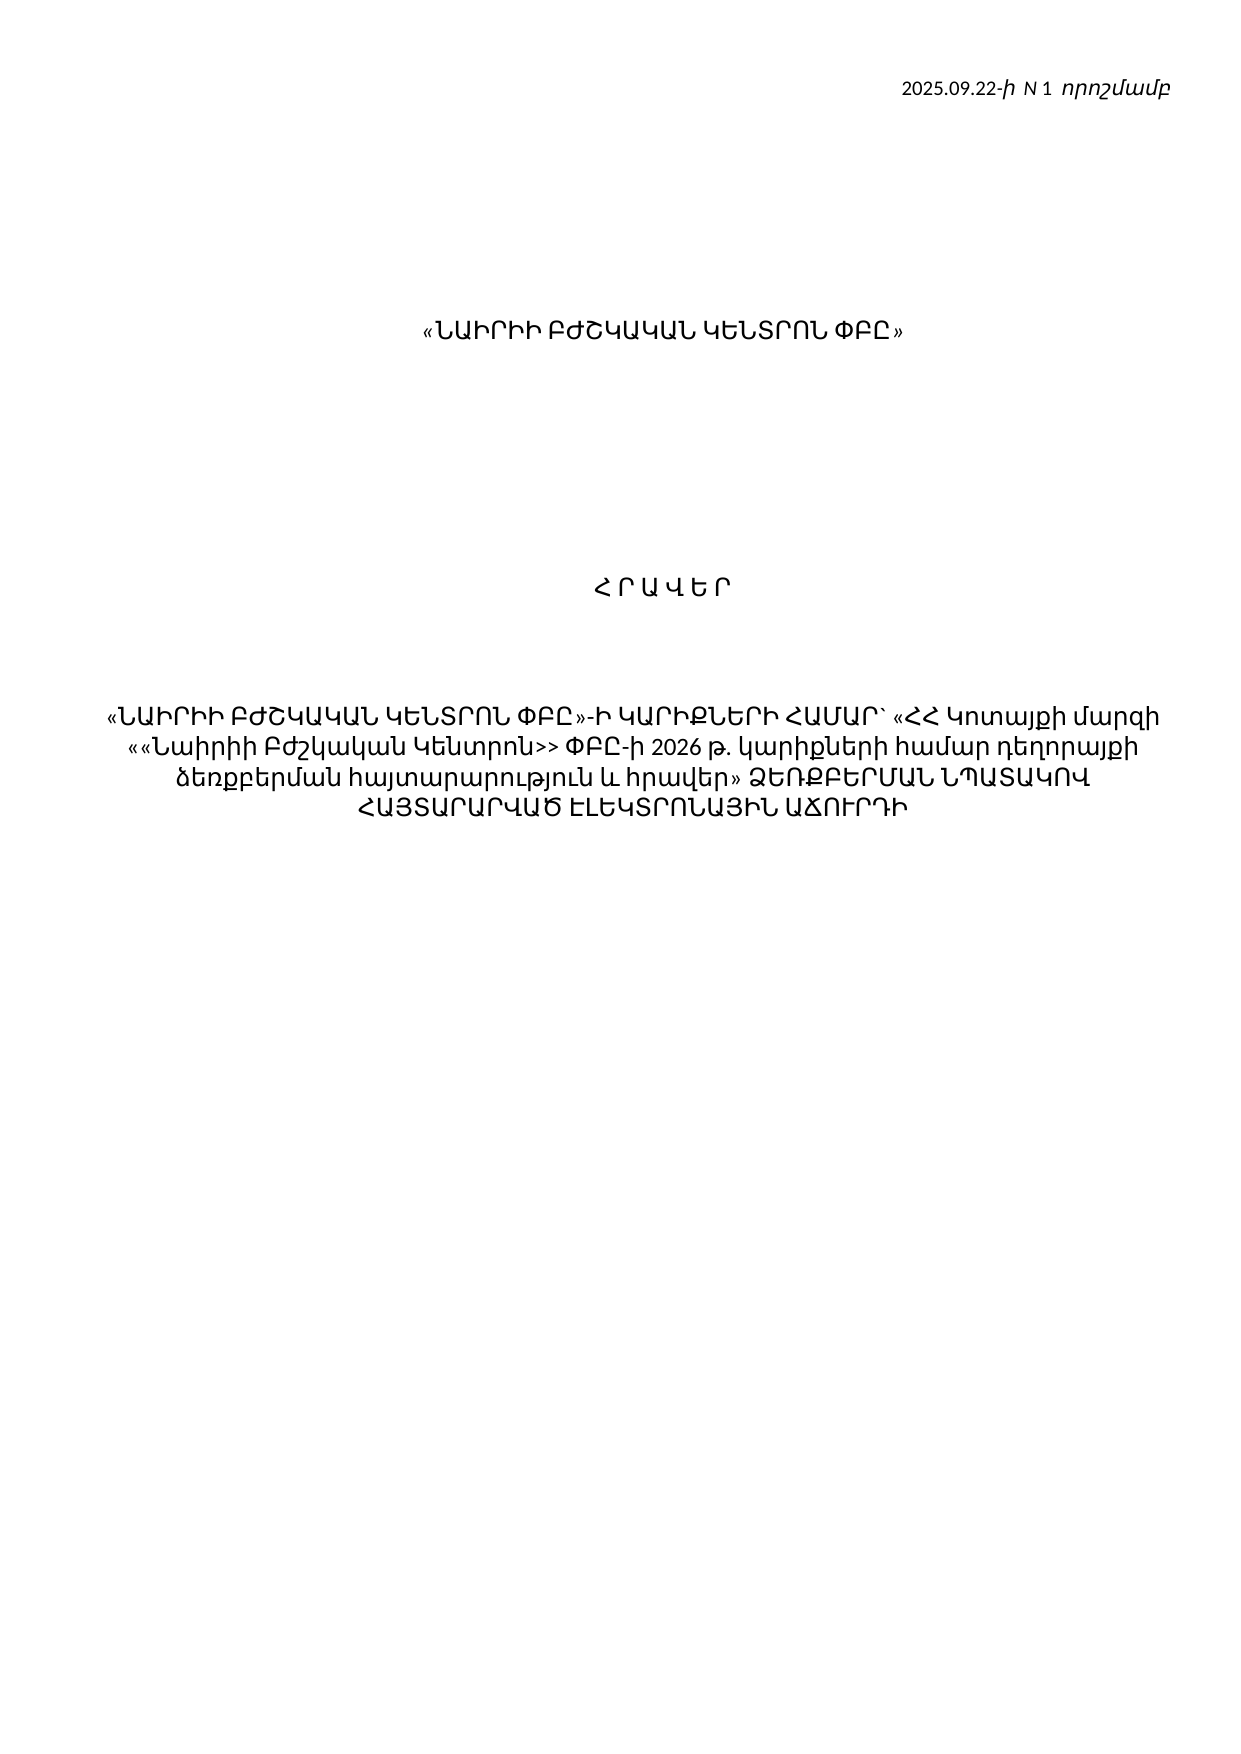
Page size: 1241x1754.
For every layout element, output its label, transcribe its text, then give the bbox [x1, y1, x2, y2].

text « ՆԱԻՐԻԻ ԲԺՇԿԱԿԱՆ ԿԵՆՏՐՈՆ ՓԲԸ» [94, 316, 1172, 346]
text 2025.09.22 -ի N 1 որոշմամբ [94, 75, 1171, 100]
text «ՆԱԻՐԻԻ ԲԺՇԿԱԿԱՆ ԿԵՆՏՐՈՆ ՓԲԸ»-Ի ԿԱՐԻՔՆԵՐԻ ՀԱՄԱՐ` «ՀՀ Կոտայքի մարզի ««Նաիրիի Բժշկական Կենտրոն>> ՓԲԸ-ի 2026 թ. կարիքների համար դեղորայքի ձեռքբերման հայտարարություն և հրավեր» ՁԵՌՔԲԵՐՄԱՆ ՆՊԱՏԱԿՈՎ ՀԱՅՏԱՐԱՐՎԱԾ ԷԼԵԿՏՐՈՆԱՅԻՆ ԱՃՈՒՐԴԻ [94, 701, 1172, 823]
text Հ Ր Ա Վ Ե Ր [94, 572, 1172, 602]
